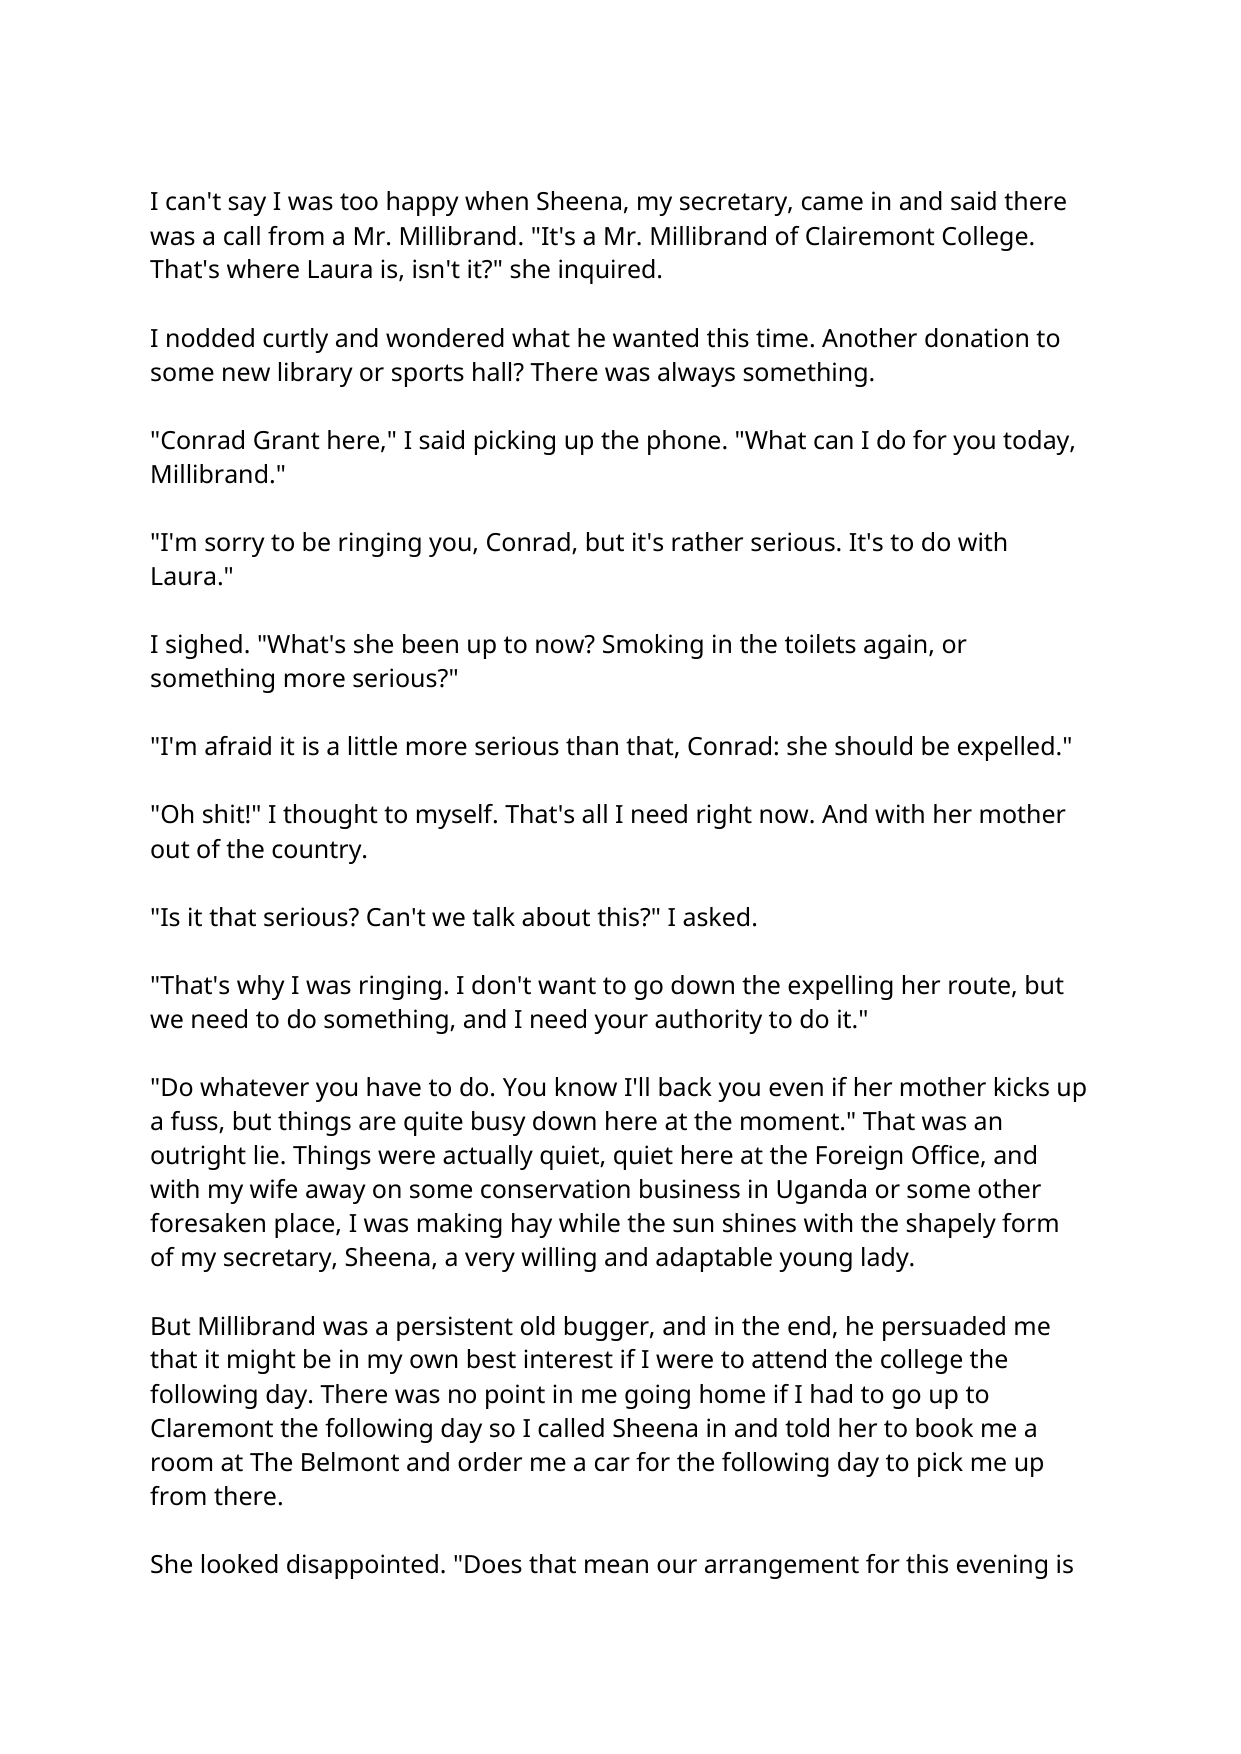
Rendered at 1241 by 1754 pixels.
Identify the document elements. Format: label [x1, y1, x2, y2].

text [150, 150, 1090, 1581]
